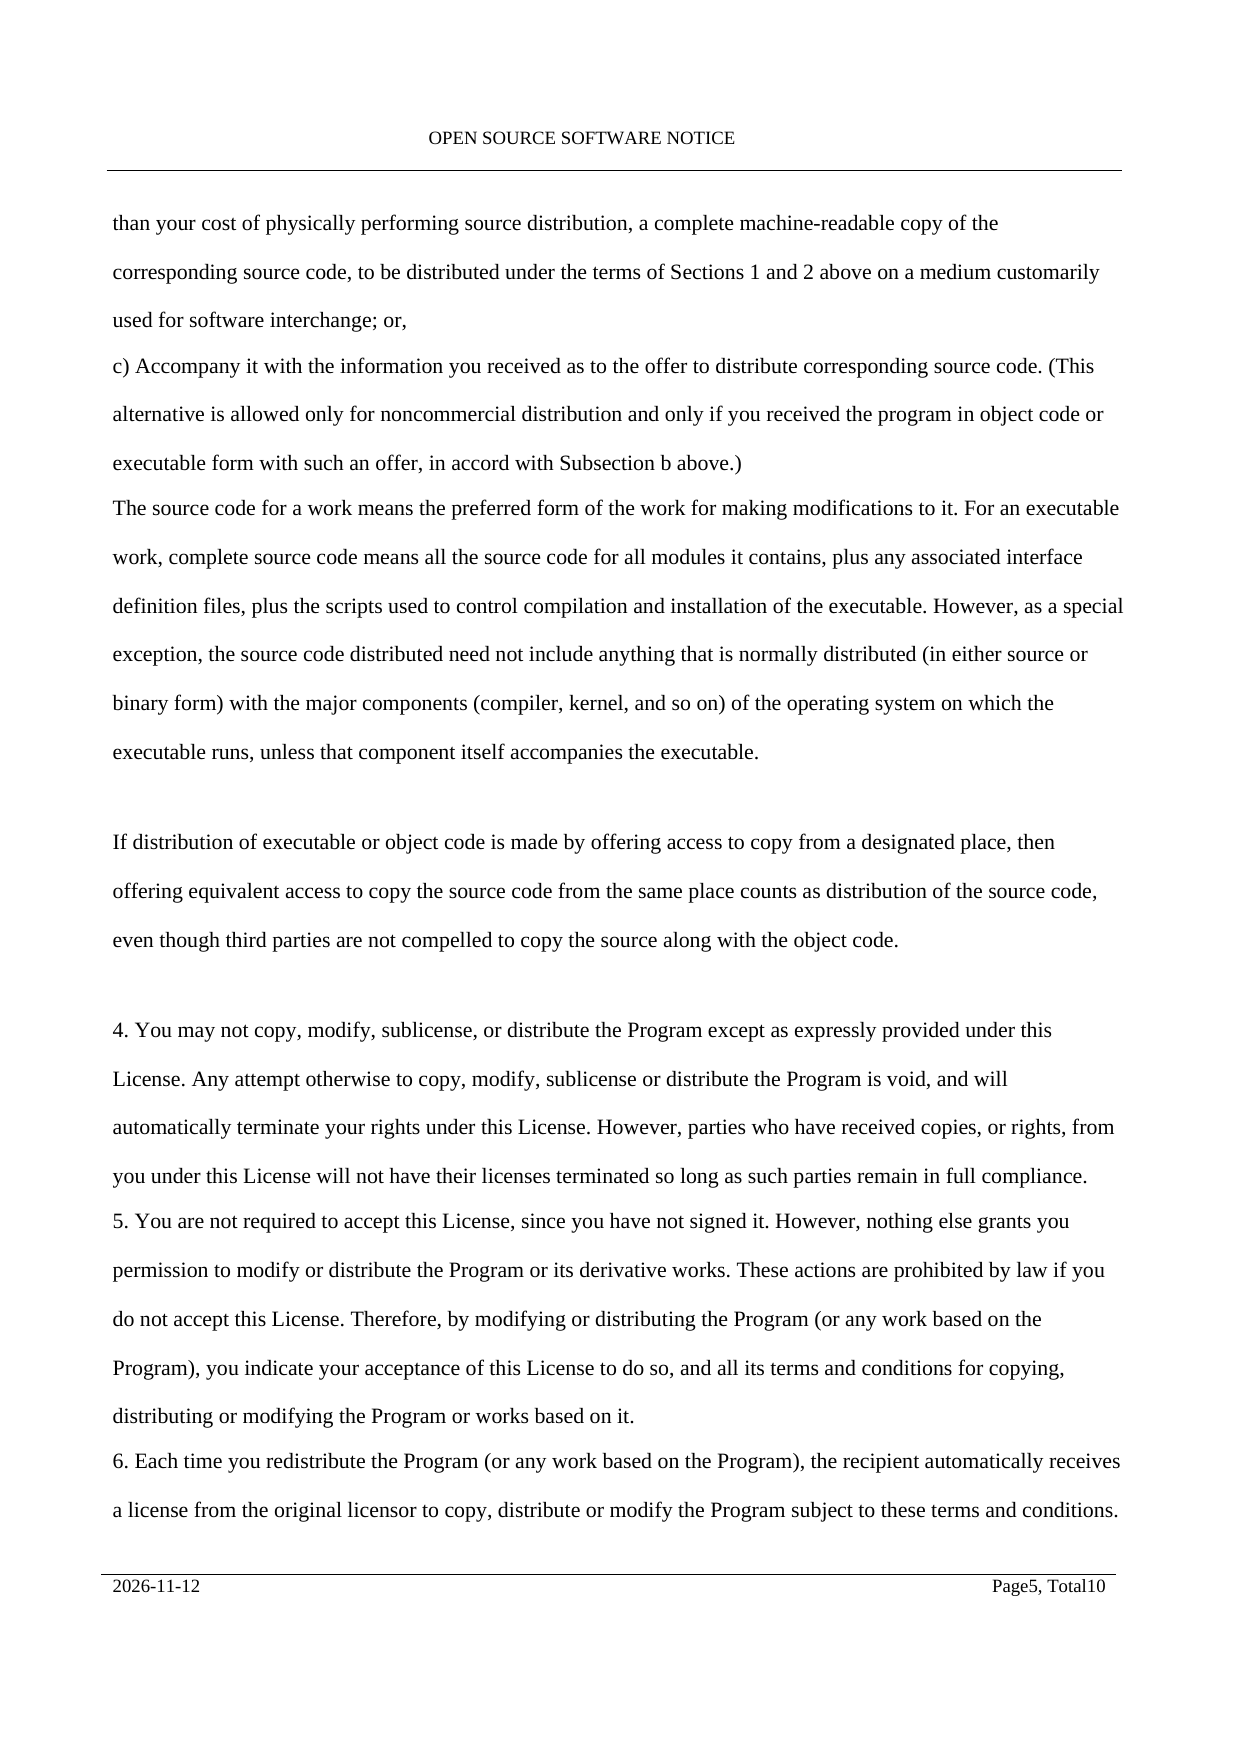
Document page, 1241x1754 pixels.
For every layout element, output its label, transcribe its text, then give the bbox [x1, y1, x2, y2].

text If distribution of executable or object code is made by offering access to copy from a designated place, then offering equivalent access to copy the source code from the same place counts as distribution of the source code, even though third parties are not compelled to copy the source along with the object code. [112, 826, 1128, 956]
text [112, 206, 1128, 336]
text 5. You are not required to accept this License, since you have not signed it. However, nothing else grants you permission to modify or distribute the Program or its derivative works. These actions are prohibited by law if you do not accept this License. Therefore, by modifying or distributing the Program (or any work based on the Program), you indicate your acceptance of this License to do so, and all its terms and conditions for copying, distributing or modifying the Program or works based on it. [112, 1204, 1128, 1432]
text The source code for a work means the preferred form of the work for making modifications to it. For an executable work, complete source code means all the source code for all modules it contains, plus any associated interface definition files, plus the scripts used to control compilation and installation of the executable. However, as a special exception, the source code distributed need not include anything that is normally distributed (in either source or binary form) with the major components (compiler, kernel, and so on) of the operating system on which the executable runs, unless that component itself accompanies the executable. [112, 492, 1128, 768]
text c) Accompany it with the information you received as to the offer to distribute corresponding source code. (This alternative is allowed only for noncommercial distribution and only if you received the program in object code or executable form with such an offer, in accord with Subsection b above.) [112, 349, 1128, 479]
text 4. You may not copy, modify, sublicense, or distribute the Program except as expressly provided under this License. Any attempt otherwise to copy, modify, sublicense or distribute the Program is void, and will automatically terminate your rights under this License. However, parties who have received copies, or rights, from you under this License will not have their licenses terminated so long as such parties remain in full compliance. [112, 1013, 1128, 1192]
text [112, 1445, 1128, 1526]
